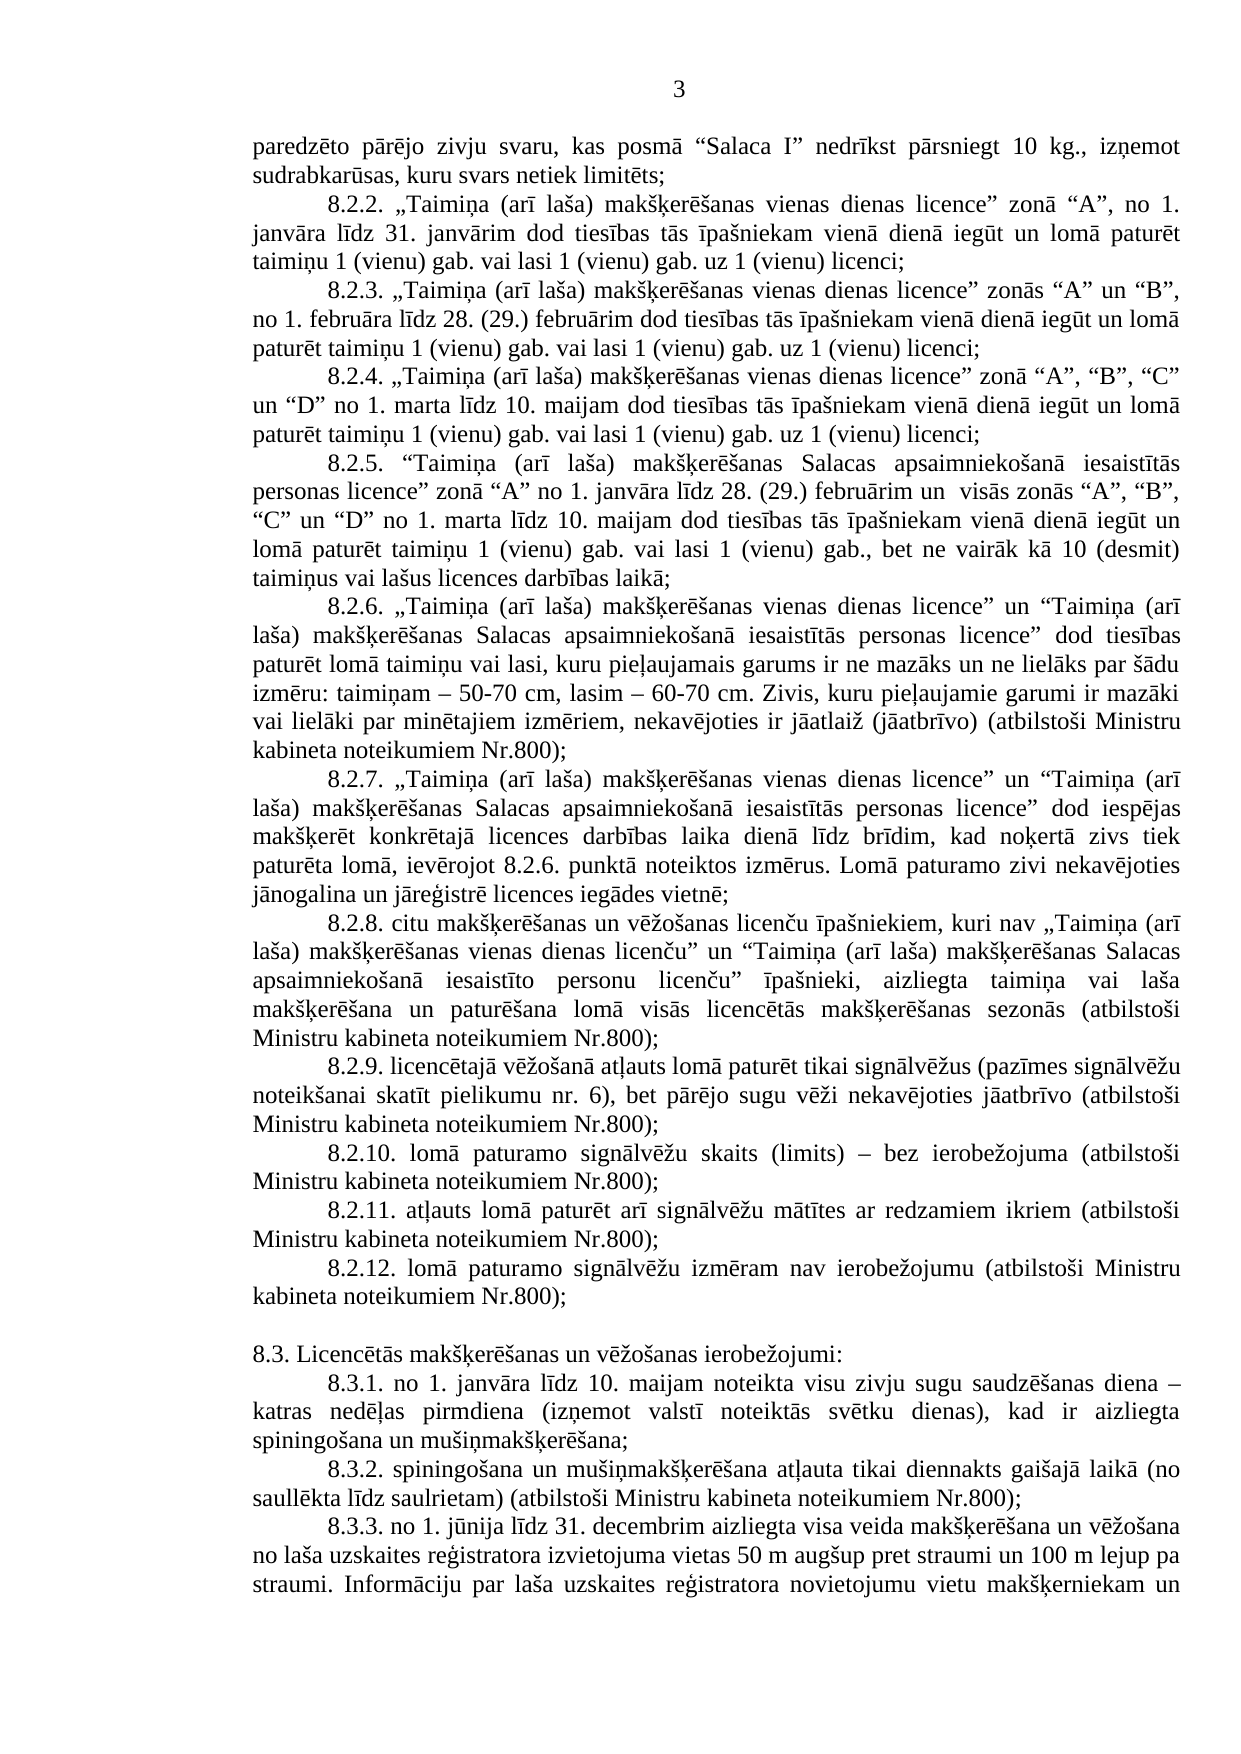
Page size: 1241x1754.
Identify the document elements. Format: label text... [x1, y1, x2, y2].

text 8.3.1. no 1. janvāra līdz 10. maijam noteikta visu zivju sugu saudzēšanas diena – katras nedēļas pirmdiena (izņemot valstī noteiktās svētku dienas), kad ir aizliegta spiningošana un mušiņmakšķerēšana; [252, 1368, 1181, 1454]
list 8.2.12. lomā paturamo signālvēžu izmēram nav ierobežojumu (atbilstoši Ministru kabineta noteikumiem Nr.800); [252, 1253, 1181, 1310]
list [252, 131, 1181, 189]
list 8.2.4. „Taimiņa (arī laša) makšķerēšanas vienas dienas licence” zonā “A”, “B”, “C” un “D” no 1. marta līdz 10. maijam dod tiesības tās īpašniekam vienā dienā iegūt un lomā paturēt taimiņu 1 (vienu) gab. vai lasi 1 (vienu) gab. uz 1 (vienu) licenci; [252, 361, 1181, 448]
text 8.3. Licencētās makšķerēšanas un vēžošanas ierobežojumi: [215, 1339, 1181, 1368]
list 8.2.11. atļauts lomā paturēt arī signālvēžu mātītes ar redzamiem ikriem (atbilstoši Ministru kabineta noteikumiem Nr.800); [252, 1195, 1181, 1253]
list 8.2.5. “Taimiņa (arī laša) makšķerēšanas Salacas apsaimniekošanā iesaistītās personas licence” zonā “A” no 1. janvāra līdz 28. (29.) februārim un visās zonās “A”, “B”, “C” un “D” no 1. marta līdz 10. maijam dod tiesības tās īpašniekam vienā dienā iegūt un lomā paturēt taimiņu 1 (vienu) gab. vai lasi 1 (vienu) gab., bet ne vairāk kā 10 (desmit) taimiņus vai lašus licences darbības laikā; [252, 448, 1181, 591]
list 8.2.8. citu makšķerēšanas un vēžošanas licenču īpašniekiem, kuri nav „Taimiņa (arī laša) makšķerēšanas vienas dienas licenču” un “Taimiņa (arī laša) makšķerēšanas Salacas apsaimniekošanā iesaistīto personu licenču” īpašnieki, aizliegta taimiņa vai laša makšķerēšana un paturēšana lomā visās licencētās makšķerēšanas sezonās (atbilstoši Ministru kabineta noteikumiem Nr.800); [252, 908, 1181, 1051]
text 8.3.2. spiningošana un mušiņmakšķerēšana atļauta tikai diennakts gaišajā laikā (no saullēkta līdz saulrietam) (atbilstoši Ministru kabineta noteikumiem Nr.800); [252, 1454, 1181, 1511]
text 8.2.7. „Taimiņa (arī laša) makšķerēšanas vienas dienas licence” un “Taimiņa (arī laša) makšķerēšanas Salacas apsaimniekošanā iesaistītās personas licence” dod iespējas makšķerēt konkrētajā licences darbības laika dienā līdz brīdim, kad noķertā zivs tiek paturēta lomā, ievērojot 8.2.6. punktā noteiktos izmērus. Lomā paturamo zivi nekavējoties jānogalina un jāreģistrē licences iegādes vietnē; [252, 764, 1181, 908]
list 8.2.3. „Taimiņa (arī laša) makšķerēšanas vienas dienas licence” zonās “A” un “B”, no 1. februāra līdz 28. (29.) februārim dod tiesības tās īpašniekam vienā dienā iegūt un lomā paturēt taimiņu 1 (vienu) gab. vai lasi 1 (vienu) gab. uz 1 (vienu) licenci; [252, 275, 1181, 361]
list 8.2.2. „Taimiņa (arī laša) makšķerēšanas vienas dienas licence” zonā “A”, no 1. janvāra līdz 31. janvārim dod tiesības tās īpašniekam vienā dienā iegūt un lomā paturēt taimiņu 1 (vienu) gab. vai lasi 1 (vienu) gab. uz 1 (vienu) licenci; [252, 189, 1181, 275]
list 8.2.10. lomā paturamo signālvēžu skaits (limits) – bez ierobežojuma (atbilstoši Ministru kabineta noteikumiem Nr.800); [252, 1138, 1181, 1195]
list 8.2.9. licencētajā vēžošanā atļauts lomā paturēt tikai signālvēžus (pazīmes signālvēžu noteikšanai skatīt pielikumu nr. 6), bet pārējo sugu vēži nekavējoties jāatbrīvo (atbilstoši Ministru kabineta noteikumiem Nr.800); [252, 1051, 1181, 1138]
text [252, 1511, 1181, 1598]
list 8.2.6. „Taimiņa (arī laša) makšķerēšanas vienas dienas licence” un “Taimiņa (arī laša) makšķerēšanas Salacas apsaimniekošanā iesaistītās personas licence” dod tiesības paturēt lomā taimiņu vai lasi, kuru pieļaujamais garums ir ne mazāks un ne lielāks par šādu izmēru: taimiņam – 50-70 cm, lasim – 60-70 cm. Zivis, kuru pieļaujamie garumi ir mazāki vai lielāki par minētajiem izmēriem, nekavējoties ir jāatlaiž (jāatbrīvo) (atbilstoši Ministru kabineta noteikumiem Nr.800); [252, 591, 1181, 764]
